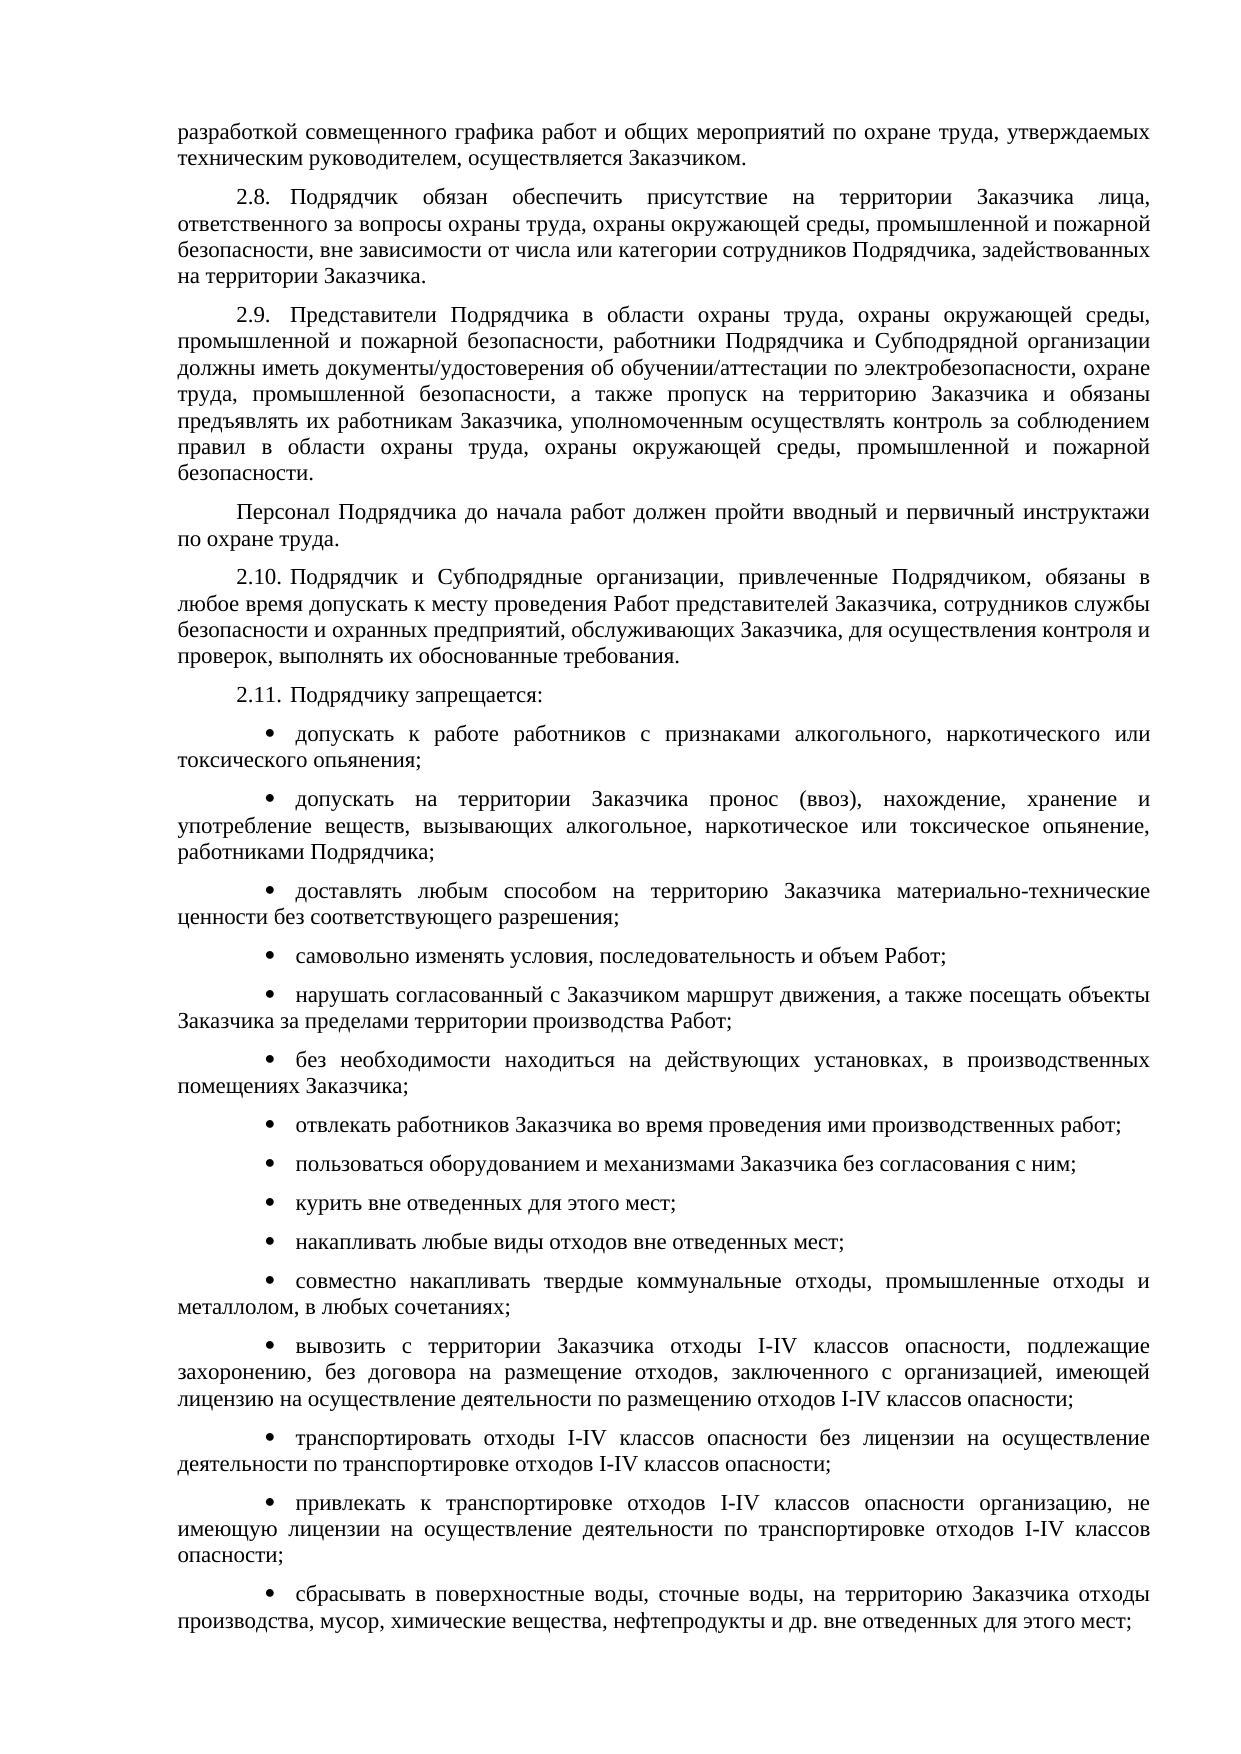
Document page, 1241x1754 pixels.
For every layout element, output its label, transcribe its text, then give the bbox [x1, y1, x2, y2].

list пользоваться оборудованием и механизмами Заказчика без согласования с ним; [177, 1150, 1152, 1177]
list совместно накапливать твердые коммунальные отходы, промышленные отходы и металлолом, в любых сочетаниях; [177, 1267, 1152, 1319]
list транспортировать отходы I-IV классов опасности без лицензии на осуществление деятельности по транспортировке отходов I-IV классов опасности; [177, 1424, 1152, 1476]
text Персонал Подрядчика до начала работ должен пройти вводный и первичный инструктажи по охране труда. [177, 498, 1152, 551]
list сбрасывать в поверхностные воды, сточные воды, на территорию Заказчика отходы производства, мусор, химические вещества, нефтепродукты и др. вне отведенных для этого мест; [177, 1580, 1152, 1633]
list Подрядчик обязан обеспечить присутствие на территории Заказчика лица, ответственного за вопросы охраны труда, охраны окружающей среды, промышленной и пожарной безопасности, вне зависимости от числа или категории сотрудников Подрядчика, задействованных на территории Заказчика. [177, 183, 1152, 289]
list привлекать к транспортировке отходов I-IV классов опасности организацию, не имеющую лицензии на осуществление деятельности по транспортировке отходов I-IV классов опасности; [177, 1489, 1152, 1568]
list самовольно изменять условия, последовательность и объем Работ; [177, 942, 1152, 968]
list доставлять любым способом на территорию Заказчика материально-технические ценности без соответствующего разрешения; [177, 877, 1152, 930]
list курить вне отведенных для этого мест; [177, 1189, 1152, 1216]
list накапливать любые виды отходов вне отведенных мест; [177, 1228, 1152, 1254]
list допускать на территории Заказчика пронос (ввоз), нахождение, хранение и употребление веществ, вызывающих алкогольное, наркотическое или токсическое опьянение, работниками Подрядчика; [177, 785, 1152, 864]
list Подрядчику запрещается: [177, 681, 1152, 708]
list Подрядчик и Субподрядные организации, привлеченные Подрядчиком, обязаны в любое время допускать к месту проведения Работ представителей Заказчика, сотрудников службы безопасности и охранных предприятий, обслуживающих Заказчика, для осуществления контроля и проверок, выполнять их обоснованные требования. [177, 563, 1152, 669]
list Представители Подрядчика в области охраны труда, охраны окружающей среды, промышленной и пожарной безопасности, работники Подрядчика и Субподрядной организации должны иметь документы/удостоверения об обучении/аттестации по электробезопасности, охране труда, промышленной безопасности, а также пропуск на территорию Заказчика и обязаны предъявлять их работникам Заказчика, уполномоченным осуществлять контроль за соблюдением правил в области охраны труда, охраны окружающей среды, промышленной и пожарной безопасности. [177, 301, 1152, 486]
list отвлекать работников Заказчика во время проведения ими производственных работ; [177, 1111, 1152, 1138]
list без необходимости находиться на действующих установках, в производственных помещениях Заказчика; [177, 1046, 1152, 1099]
list нарушать согласованный с Заказчиком маршрут движения, а также посещать объекты Заказчика за пределами территории производства Работ; [177, 981, 1152, 1034]
list допускать к работе работников с признаками алкогольного, наркотического или токсического опьянения; [177, 720, 1152, 773]
list вывозить с территории Заказчика отходы I-IV классов опасности, подлежащие захоронению, без договора на размещение отходов, заключенного с организацией, имеющей лицензию на осуществление деятельности по размещению отходов I-IV классов опасности; [177, 1332, 1152, 1411]
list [177, 118, 1152, 171]
